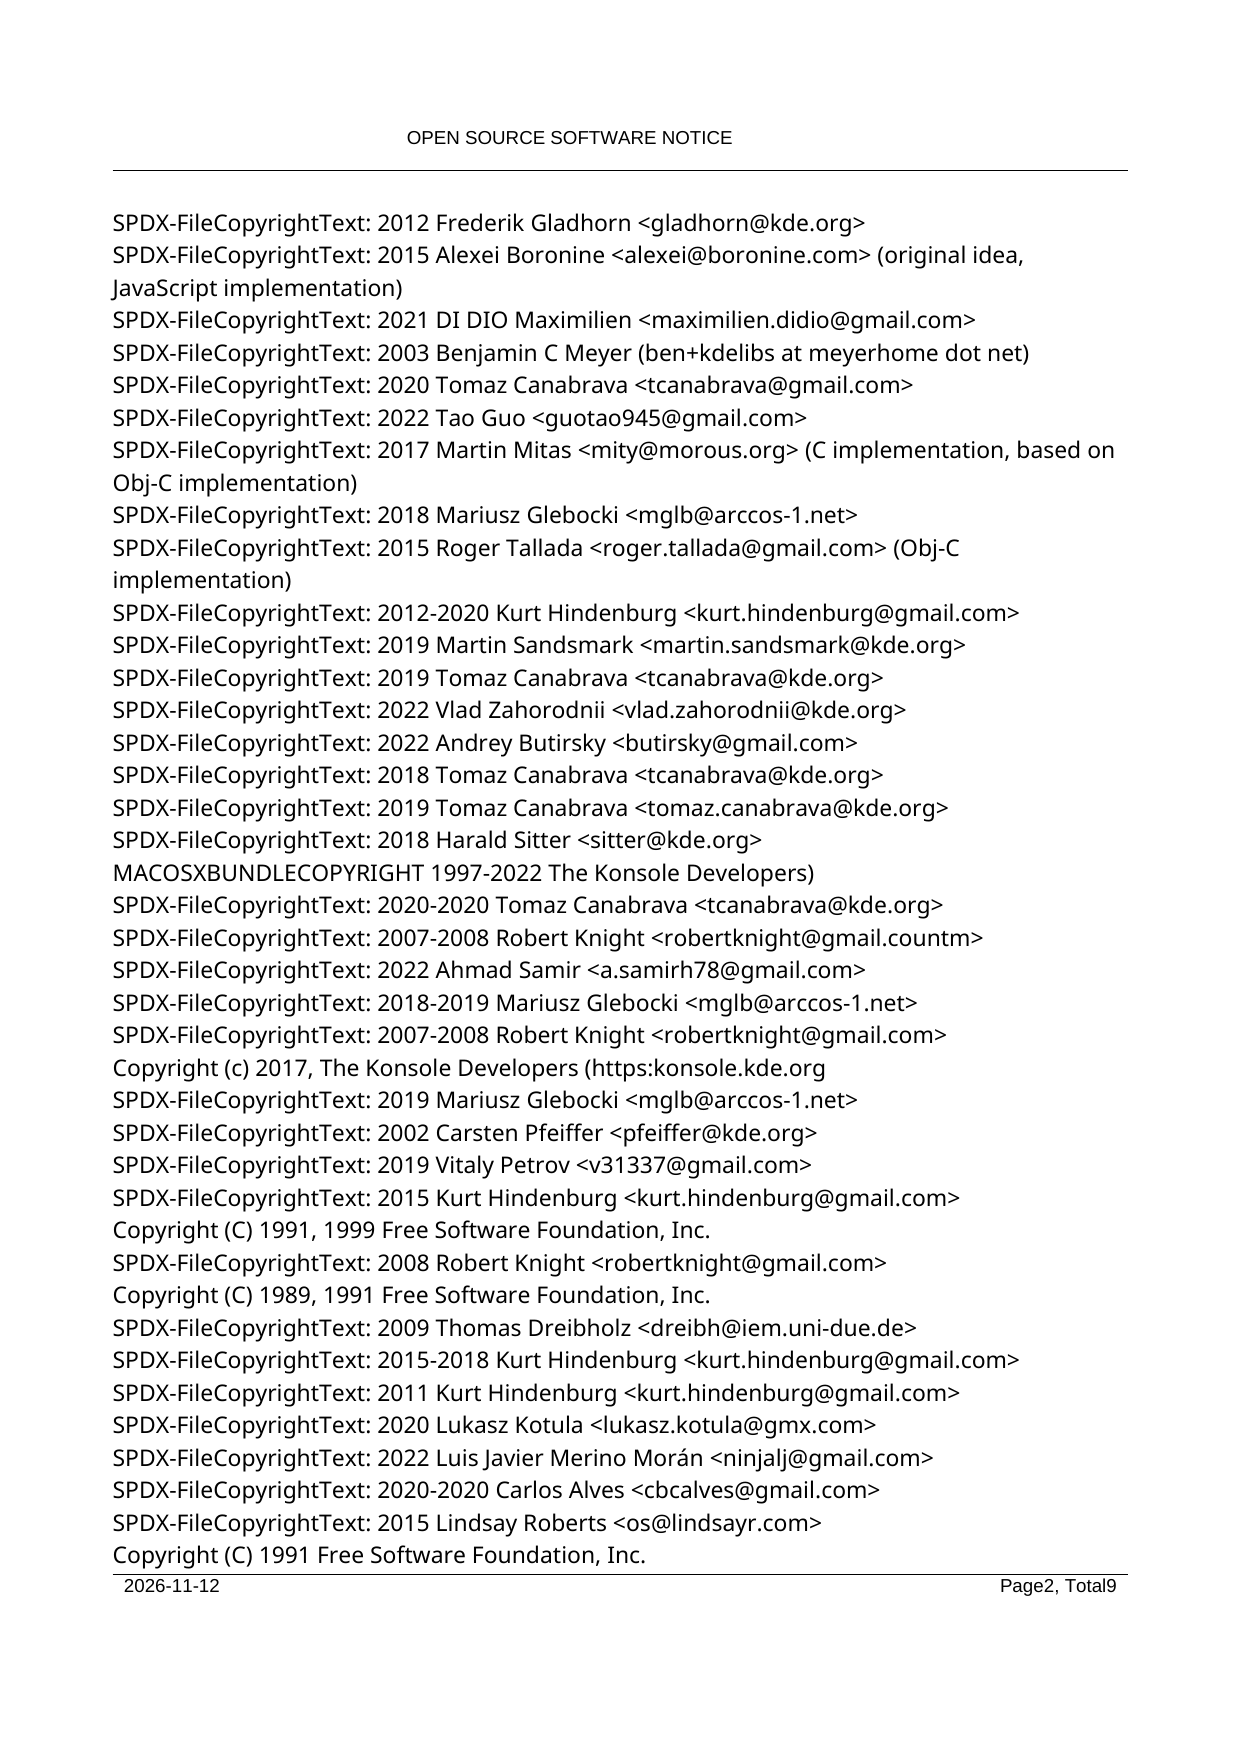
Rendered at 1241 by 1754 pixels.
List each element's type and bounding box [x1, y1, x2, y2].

text [112, 206, 1128, 1571]
